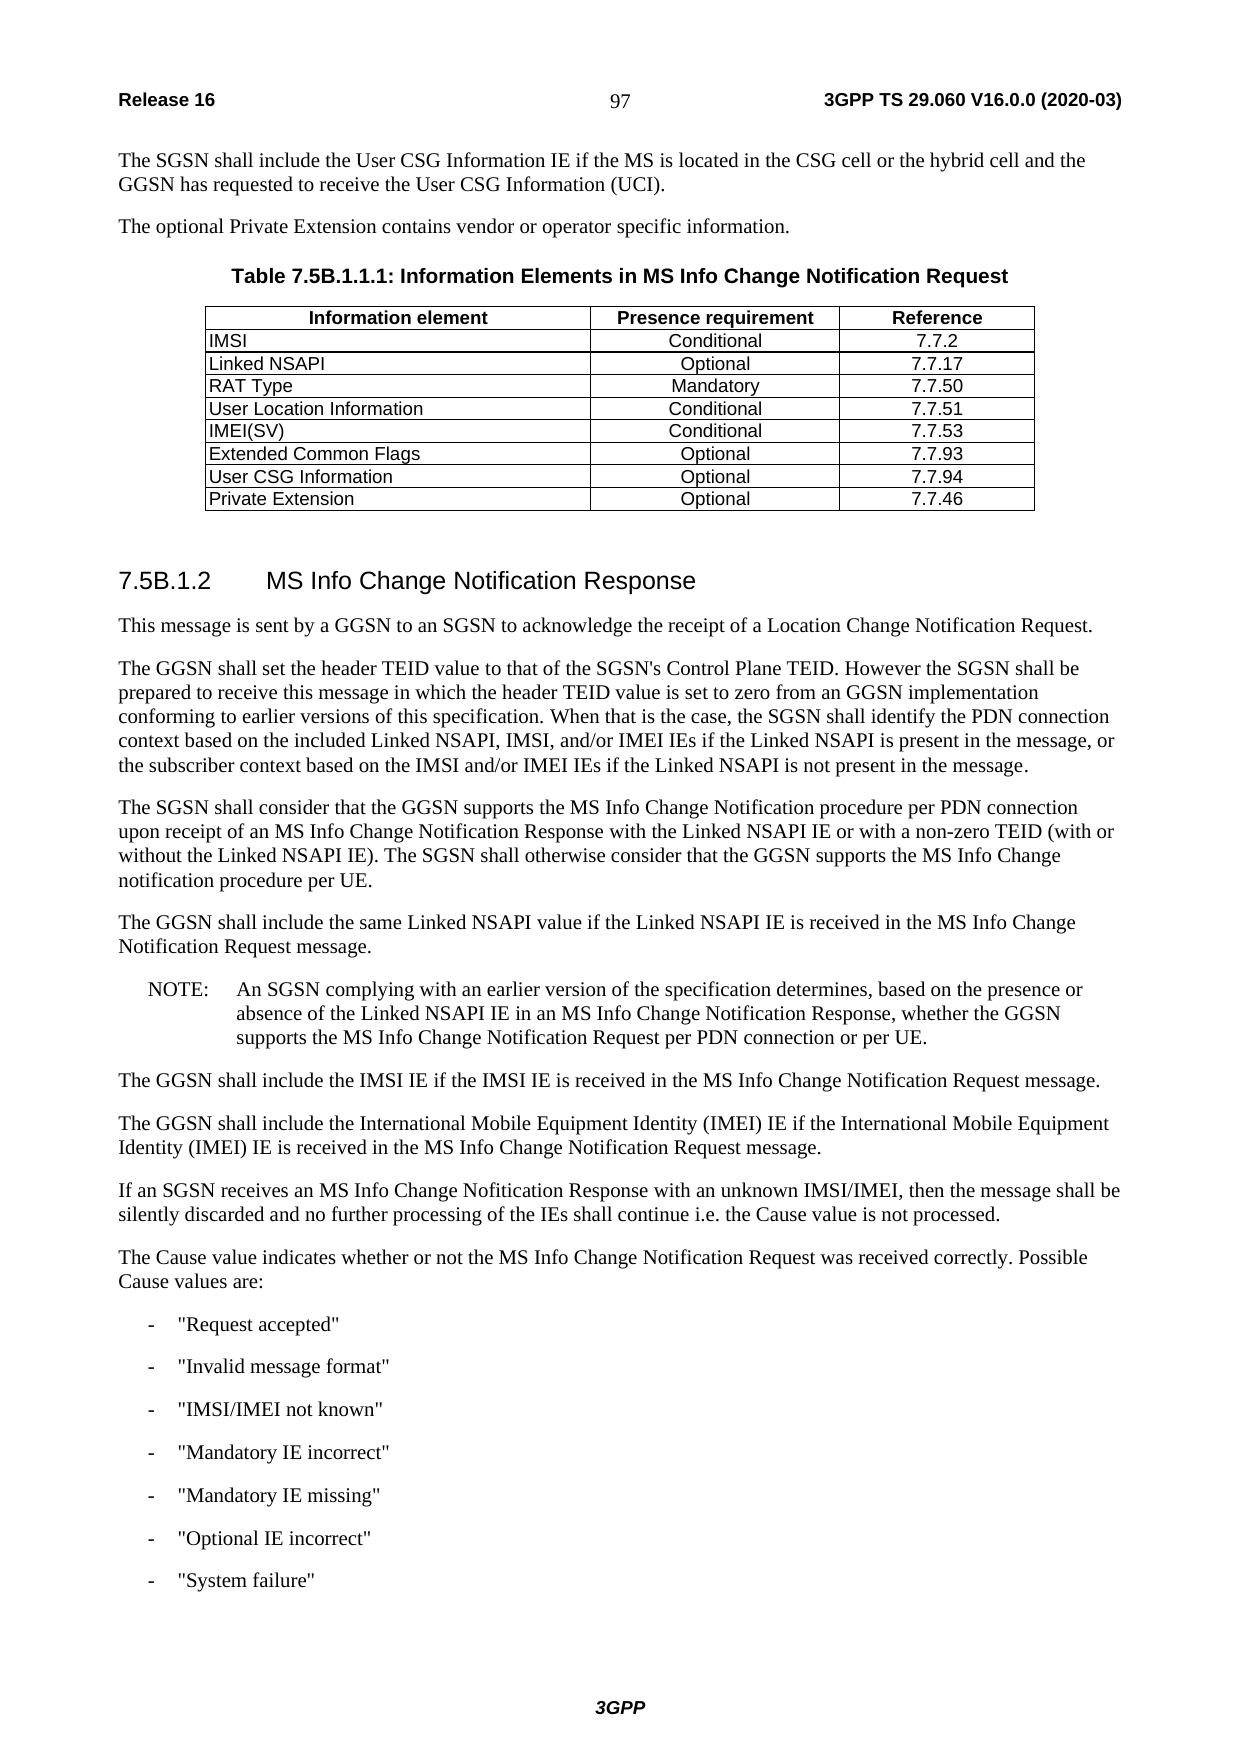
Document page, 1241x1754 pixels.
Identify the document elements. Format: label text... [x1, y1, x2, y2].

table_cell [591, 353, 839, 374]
text - "Optional IE incorrect" [148, 1526, 1122, 1550]
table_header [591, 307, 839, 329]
text - "Request accepted" [148, 1312, 1122, 1336]
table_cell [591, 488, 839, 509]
text The GGSN shall include the International Mobile Equipment Identity (IMEI) IE if the International Mobile Equipment Identity (IMEI) IE is received in the MS Info Change Notification Request message. [118, 1111, 1122, 1159]
text This message is sent by a GGSN to an SGSN to acknowledge the receipt of a Location Change Notification Request. [118, 613, 1122, 637]
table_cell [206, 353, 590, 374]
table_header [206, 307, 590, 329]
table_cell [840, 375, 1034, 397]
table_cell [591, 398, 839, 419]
text The GGSN shall set the header TEID value to that of the SGSN's Control Plane TEID. However the SGSN shall be prepared to receive this message in which the header TEID value is set to zero from an GGSN implementation conforming to earlier versions of this specification. When that is the case, the SGSN shall identify the PDN connection context based on the included Linked NSAPI, IMSI, and/or IMEI IEs if the Linked NSAPI is present in the message, or the subscriber context based on the IMSI and/or IMEI IEs if the Linked NSAPI is not present in the message. [118, 656, 1122, 777]
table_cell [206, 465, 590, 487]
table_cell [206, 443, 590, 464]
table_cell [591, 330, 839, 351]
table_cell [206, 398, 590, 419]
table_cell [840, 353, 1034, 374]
text The GGSN shall include the IMSI IE if the IMSI IE is received in the MS Info Change Notification Request message. [118, 1068, 1122, 1092]
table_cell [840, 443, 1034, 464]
text NOTE: An SGSN complying with an earlier version of the specification determines, based on the presence or absence of the Linked NSAPI IE in an MS Info Change Notification Response, whether the GGSN supports the MS Info Change Notification Request per PDN connection or per UE. [148, 977, 1122, 1049]
text - "System failure" [148, 1568, 1122, 1592]
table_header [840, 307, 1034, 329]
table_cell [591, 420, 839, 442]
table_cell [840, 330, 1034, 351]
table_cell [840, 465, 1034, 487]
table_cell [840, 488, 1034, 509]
text - "Mandatory IE incorrect" [148, 1440, 1122, 1464]
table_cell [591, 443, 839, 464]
text The Cause value icates whether or not the MS Info Change Notification Request was received correctly. ssible Cause values are: [118, 1245, 1122, 1293]
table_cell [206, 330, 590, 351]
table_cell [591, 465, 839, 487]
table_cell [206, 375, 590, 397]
text Table 7.5B.1.1.1: Information Elements in MS Info Change Notification Request [118, 263, 1122, 287]
text If an SGSN receives an MS Info Change Nofitication Response with an unknown IMSI/IMEI, then the message shall be silently discarded and no further processing of the IEs shall continue i.e. the Cause value is not processed. [118, 1178, 1122, 1226]
text The SGSN shall include the User CSG Information IE if the MS is located in the CSG cell or the hybrid cell and the GGSN has requested to receive the User CSG Information (UCI). [118, 147, 1122, 196]
text The GGSN shall include the same Linked NSAPI value if the Linked NSAPI IE is received in the MS Info Change Notification Request message. [118, 910, 1122, 958]
subtitle 7.5B.1.2 MS Info Change Notification Response [118, 566, 1122, 595]
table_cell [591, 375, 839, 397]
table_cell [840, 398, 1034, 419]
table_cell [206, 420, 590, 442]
text The optional Private Extension contains vendor or operator specific information. [118, 214, 1122, 238]
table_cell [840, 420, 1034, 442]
text - "Invalid message format" [148, 1354, 1122, 1378]
text - "IMSI/IMEI not known" [148, 1397, 1122, 1421]
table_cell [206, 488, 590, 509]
text The SGSN shall consider that the GGSN supports the MS Info Change Notification procedure per PDN connection upon receipt of an MS Info Change Notification Response with the Linked NSAPI IE or with a non-zero TEID (with or without the Linked NSAPI IE). The SGSN shall otherwise consider that the GGSN supports the MS Info Change notification procedure per UE. [118, 795, 1122, 892]
text - "Mandatory IE missing" [148, 1483, 1122, 1507]
